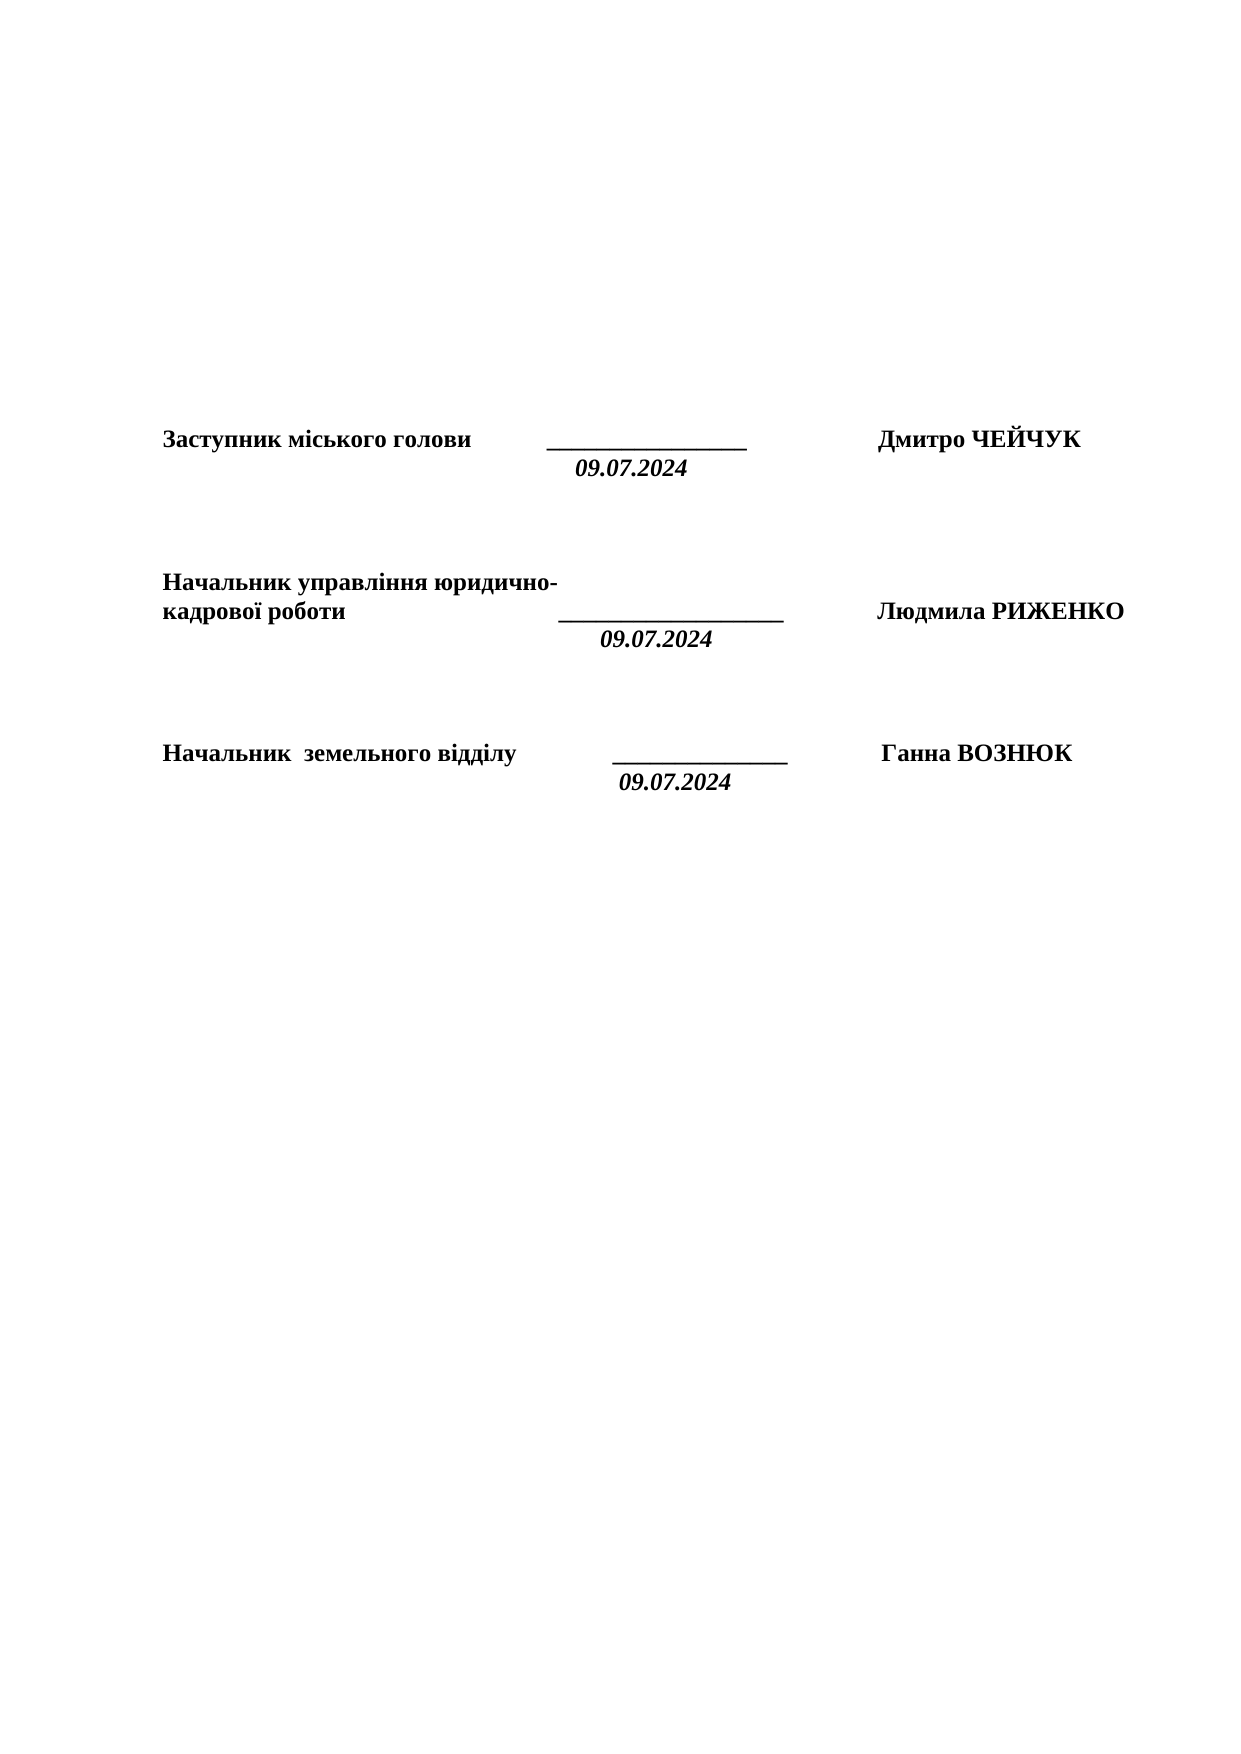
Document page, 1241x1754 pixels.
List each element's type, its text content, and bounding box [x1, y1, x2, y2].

text кадрової роботи __________________ Людмила РИЖЕНКО [162, 596, 1137, 624]
text 09.07.2024 [162, 767, 1137, 796]
text Заступник міського голови ________________ Дмитро ЧЕЙЧУК [162, 424, 1137, 453]
text Начальник управління юридично- [162, 538, 1137, 596]
text 09.07.2024 [162, 624, 1137, 738]
text 09.07.2024 [162, 453, 1137, 509]
text Начальник земельного відділу ______________ Ганна ВОЗНЮК [162, 738, 1137, 767]
